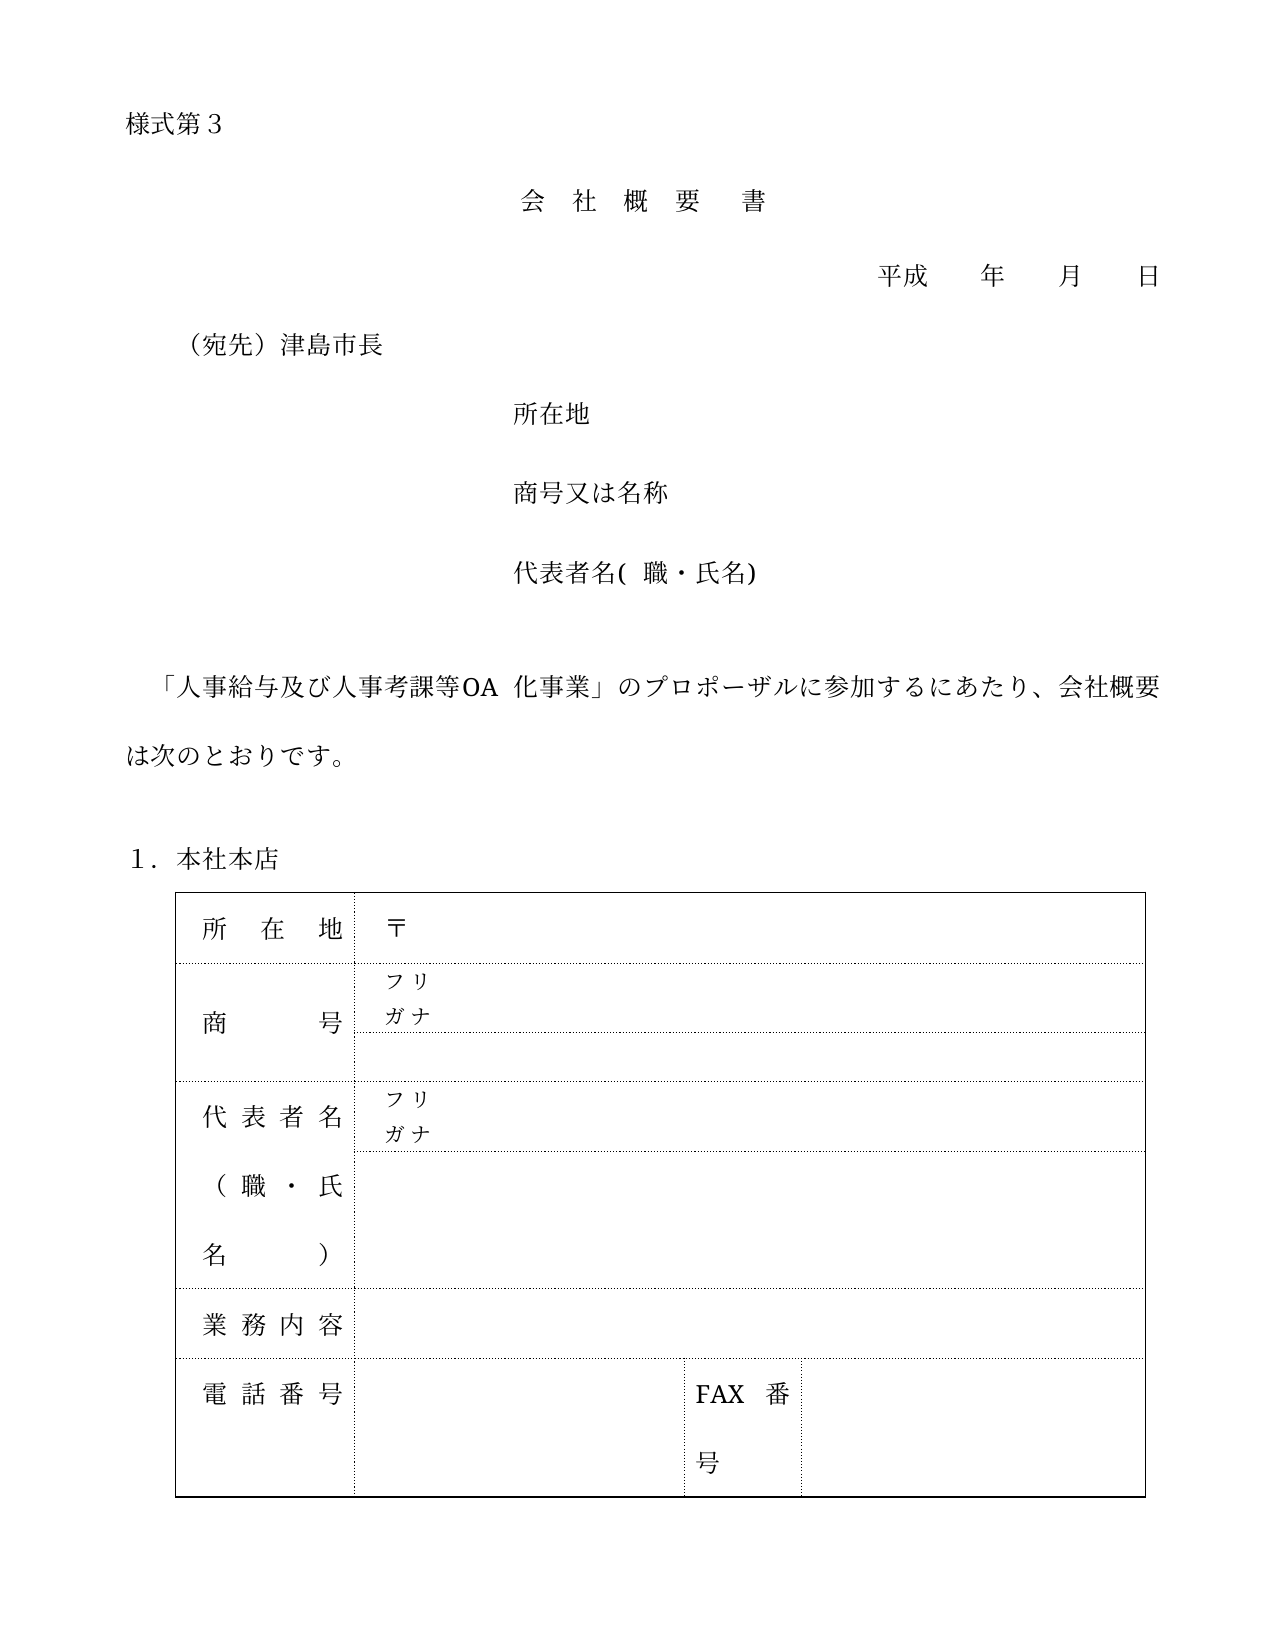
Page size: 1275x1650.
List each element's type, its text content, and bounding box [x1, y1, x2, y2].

table_cell フリガナ [354, 963, 464, 1032]
table_cell 商号 [176, 963, 354, 1081]
table_cell 代表者名 （職・氏名） [176, 1081, 354, 1288]
table_cell [354, 1358, 684, 1496]
table_cell [354, 1288, 1145, 1358]
text １．本社本店 [125, 823, 1162, 892]
text 代表者名(職・氏名) [488, 537, 1162, 606]
text 会社概要書 [125, 165, 1162, 233]
table_header 〒 [354, 893, 1145, 962]
table_cell 業務内容 [176, 1288, 354, 1358]
text 平成 年 月 日 [125, 241, 1162, 309]
table_cell [354, 1032, 1145, 1081]
table_cell [463, 1081, 1145, 1151]
text 様式第３ [125, 89, 1162, 158]
table_cell [802, 1358, 1145, 1496]
table_header 所在地 [176, 893, 354, 962]
table_cell FAX番号 [685, 1358, 802, 1496]
text 所在地 [488, 378, 1162, 447]
table_cell 電話番号 [176, 1358, 354, 1496]
text （宛先）津島市長 [154, 309, 1162, 378]
table_cell [464, 963, 1145, 1032]
text 商号又は名称 [488, 458, 1162, 526]
table_cell フリガナ [354, 1081, 463, 1151]
table_cell [354, 1151, 1145, 1288]
text 「人事給与及び人事考課等OA化事業」のプロポーザルに参加するにあたり、会社概要は次のとおりです。 [125, 651, 1162, 788]
